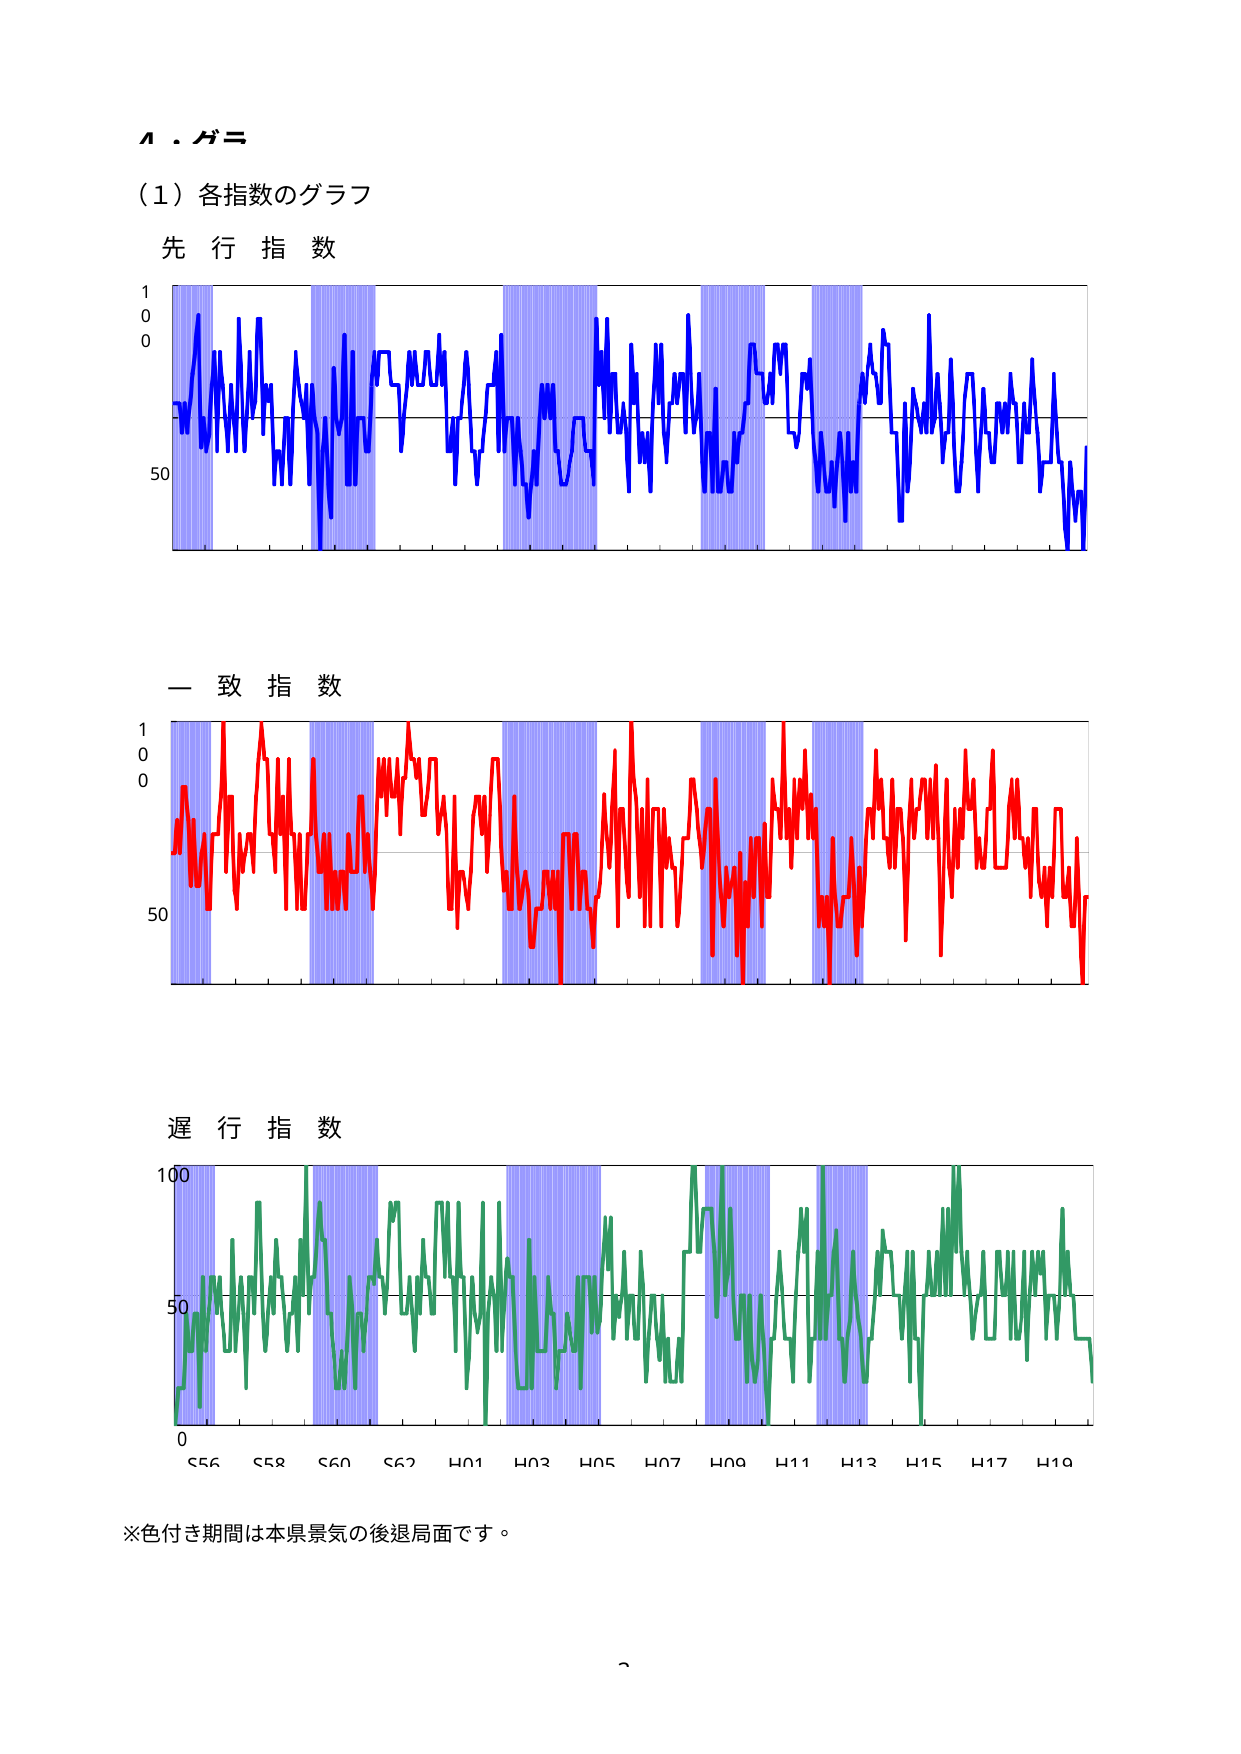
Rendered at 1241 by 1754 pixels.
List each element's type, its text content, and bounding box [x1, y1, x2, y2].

subtitle （１）各指数のグラフ先 行 指 数 [123, 178, 373, 265]
picture [170, 719, 1089, 986]
picture [173, 1163, 1094, 1427]
text ※色付き期間は本県景気の後退局面です。 [123, 1519, 1142, 1547]
text 遅 行 指 数 [106, 1111, 403, 1145]
text — 致 指 数 [106, 669, 403, 703]
picture [172, 285, 1088, 552]
